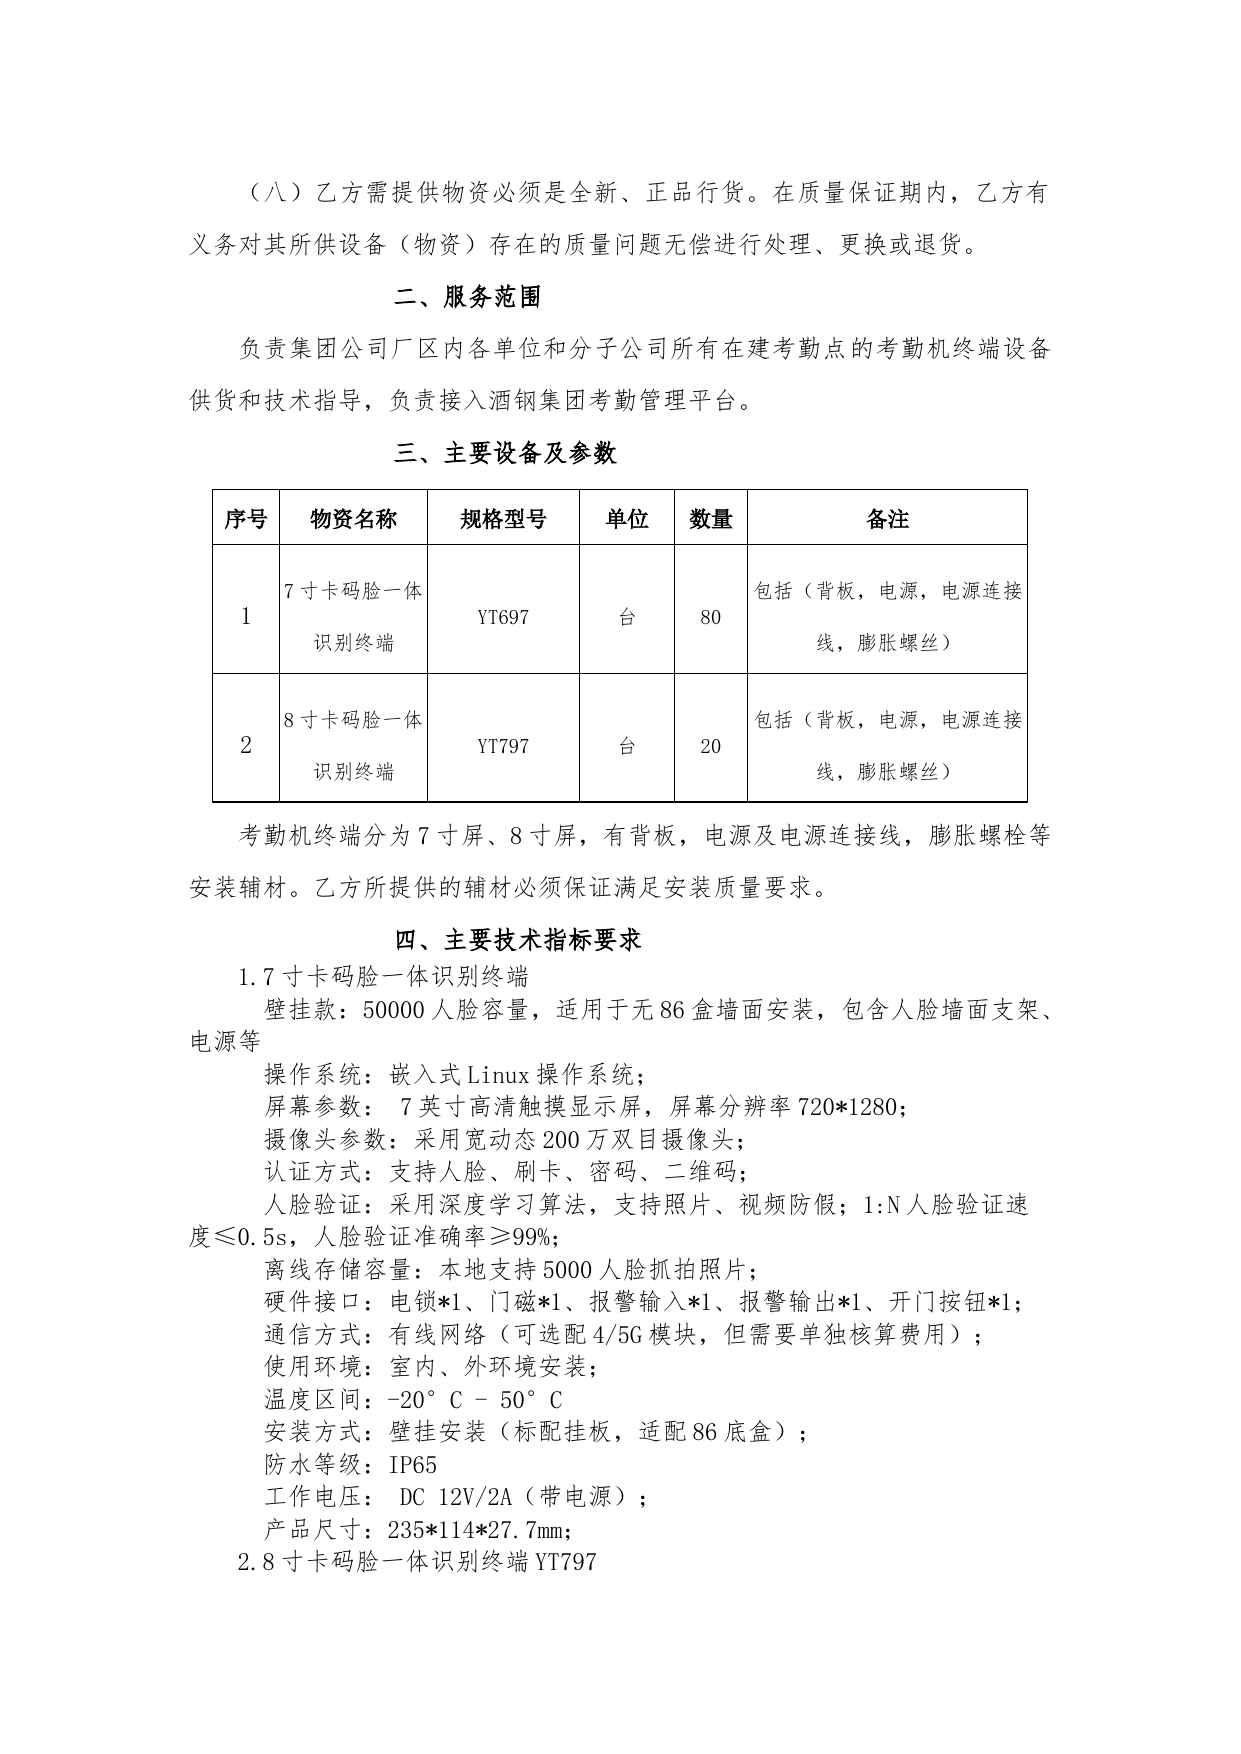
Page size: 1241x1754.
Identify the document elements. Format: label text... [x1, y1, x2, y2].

text 温度区间：-20°C - 50°C [187, 1381, 1053, 1414]
text 硬件接口：电锁*1、门磁*1、报警输入*1、报警输出*1、开门按钮*1； [187, 1284, 1053, 1316]
text 四、主要技术指标要求 [187, 907, 1053, 959]
text 离线存储容量：本地支持5000人脸抓拍照片； [187, 1251, 1053, 1284]
table_cell 包括（背板，电源，电源连接线，膨胀螺丝） [748, 674, 1027, 801]
subtitle 1.7寸卡码脸一体识别终端 [187, 959, 1053, 991]
table_cell 台 [580, 674, 674, 801]
text 摄像头参数：采用宽动态200万双目摄像头； [187, 1121, 1053, 1154]
text （八）乙方需提供物资必须是全新、正品行货。在质量保证期内，乙方有义务对其所供设备（物资）存在的质量问题无偿进行处理、更换或退货。 [187, 159, 1053, 263]
table_cell 1 [213, 545, 279, 673]
table_header 规格型号 [428, 490, 579, 544]
table_cell 7寸卡码脸一体识别终端 [280, 545, 427, 673]
table_header 序号 [213, 490, 279, 544]
text 考勤机终端分为7寸屏、8寸屏，有背板，电源及电源连接线，膨胀螺栓等安装辅材。乙方所提供的辅材必须保证满足安装质量要求。 [187, 472, 1053, 907]
text 使用环境：室内、外环境安装； [187, 1349, 1053, 1381]
table_cell 8寸卡码脸一体识别终端 [280, 674, 427, 801]
text 防水等级：IP65 [187, 1446, 1053, 1479]
text 二、服务范围 [187, 263, 1053, 316]
table_cell 80 [675, 545, 747, 673]
table_cell YT697 [428, 545, 579, 673]
text 安装方式：壁挂安装（标配挂板，适配86底盒）； [187, 1414, 1053, 1446]
text 人脸验证：采用深度学习算法，支持照片、视频防假；1:N人脸验证速度≤0.5s，人脸验证准确率≥99%； [187, 1186, 1053, 1251]
text 工作电压： DC 12V/2A（带电源）； [187, 1479, 1053, 1511]
table_cell 台 [580, 545, 674, 673]
text 屏幕参数： 7英寸高清触摸显示屏，屏幕分辨率720*1280； [187, 1089, 1053, 1121]
text 通信方式：有线网络（可选配4/5G模块，但需要单独核算费用）； [187, 1316, 1053, 1349]
table_cell 2 [213, 674, 279, 801]
list 2.8寸卡码脸一体识别终端YT797 [187, 1544, 1053, 1576]
table_header 物资名称 [280, 490, 427, 544]
text 壁挂款：50000人脸容量，适用于无86盒墙面安装，包含人脸墙面支架、电源等 [187, 991, 1053, 1056]
text 负责集团公司厂区内各单位和分子公司所有在建考勤点的考勤机终端设备供货和技术指导，负责接入酒钢集团考勤管理平台。 [187, 316, 1053, 420]
table_header 数量 [675, 490, 747, 544]
table_header 单位 [580, 490, 674, 544]
text 认证方式：支持人脸、刷卡、密码、二维码； [187, 1154, 1053, 1186]
text 操作系统：嵌入式Linux操作系统； [187, 1056, 1053, 1089]
text 三、主要设备及参数 [187, 420, 1053, 472]
table_cell 包括（背板，电源，电源连接线，膨胀螺丝） [748, 545, 1027, 673]
table_cell YT797 [428, 674, 579, 801]
table_cell 20 [675, 674, 747, 801]
list 产品尺寸：235*114*27.7mm； [187, 1511, 1053, 1544]
table_header 备注 [748, 490, 1027, 544]
